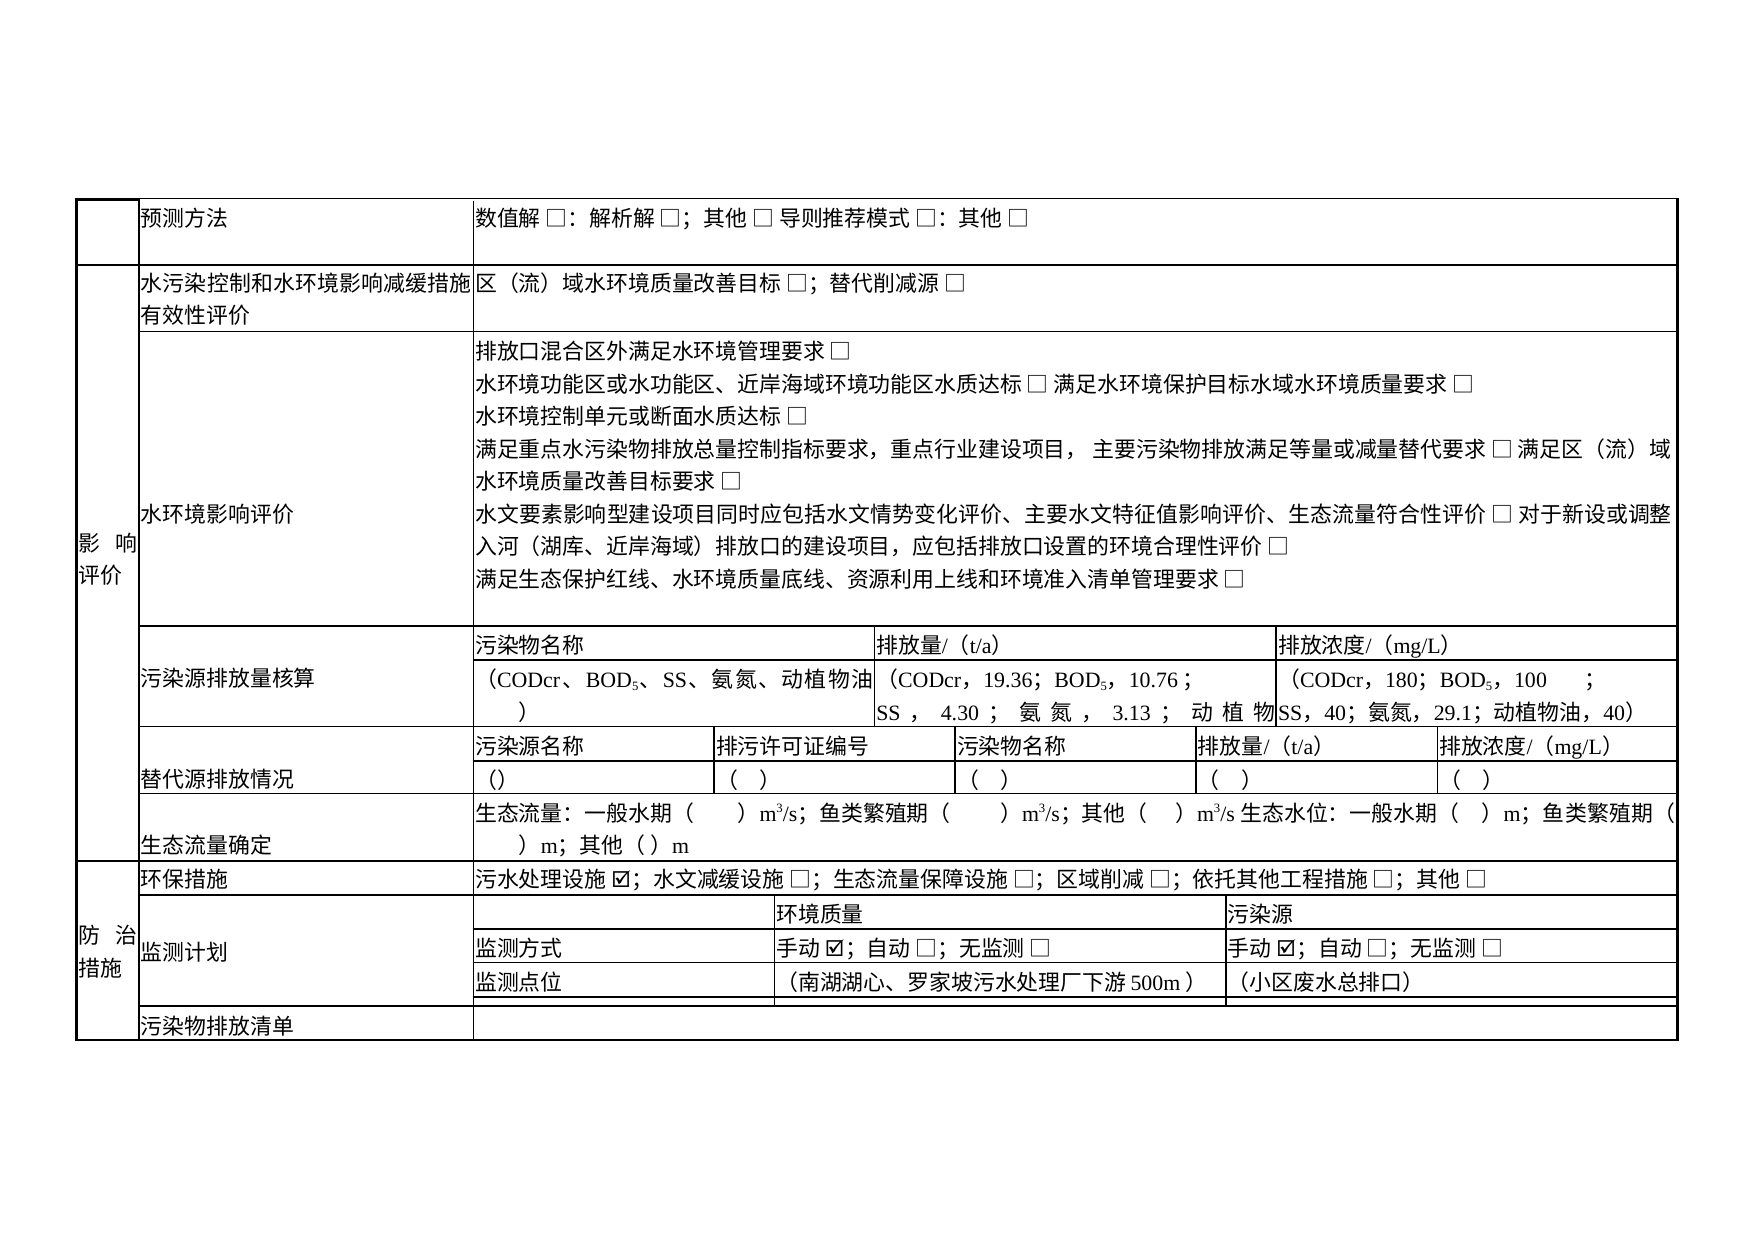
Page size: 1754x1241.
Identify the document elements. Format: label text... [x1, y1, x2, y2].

table_cell （ ） [1197, 762, 1437, 792]
table_cell 污染物名称 [474, 627, 874, 659]
table_cell 环保措施 [140, 862, 473, 894]
table_cell 手动 ；自动 □；无监测 □ [1227, 930, 1676, 962]
table_cell 污水处理设施 ；水文减缓设施 □；生态流量保障设施 □；区域削减 □；依托其他工程措施 □；其他 □ [474, 862, 1676, 894]
table_cell 排放浓度/（mg/L） [1438, 727, 1676, 760]
table_cell 排放口混合区外满足水环境管理要求 □ 水环境功能区或水功能区、近岸海域环境功能区水质达标 □ 满足水环境保护目标水域水环境质量要求 □ 水环境控制单元或断面水质达标 □ 满足重点水污染物排放总量控制指标要求，重点行业建设项目， 主要污染物排放满足等量或减量替代要求 □ 满足区（流）域水环境质量改善目标要求 □ 水文要素影响型建设项目同时应包括水文情势变化评价、主要水文特征值影响评价、生态流量符合性评价 □ 对于新设或调整入河（湖库、近岸海域）排放口的建设项目，应包括排放口设置的环境合理性评价 □ 满足生态保护红线、水环境质量底线、资源利用上线和环境准入清单管理要求 □ [474, 332, 1676, 625]
table_cell 监测点位 [474, 963, 774, 996]
table_cell 预测方法 [140, 199, 473, 264]
table_cell 区（流）域水环境质量改善目标 □；替代削减源 □ [474, 266, 1676, 331]
table_cell 污染物名称 [956, 727, 1195, 760]
table_cell 水污染控制和水环境影响减缓措施有效性评价 [140, 266, 473, 331]
table_cell 防治措施 [78, 862, 138, 1039]
table_cell 环境质量 [775, 896, 1225, 928]
table_cell （） [474, 762, 713, 792]
table_cell 污染物排放清单 [140, 1007, 473, 1039]
table_cell （小区废水总排口） [1227, 963, 1676, 996]
table_cell 排污许可证编号 [715, 727, 954, 760]
table_cell （CODcr，19.36；BOD5，10.76 ；SS，4.30；氨氮，3.13；动植物油，4.30） [875, 661, 1275, 726]
table_cell 排放浓度/（mg/L） [1277, 627, 1676, 659]
table_cell （CODcr 、BOD5、SS、氨氮、动植物油 ） [474, 661, 874, 726]
table_cell 影响评价 [78, 266, 138, 860]
table_cell （ ） [956, 762, 1195, 792]
table_cell 数值解 □：解析解 □；其他 □ 导则推荐模式 □：其他 □ [473, 199, 1676, 264]
table_cell （ ） [715, 762, 954, 792]
table_cell 监测计划 [140, 896, 473, 1005]
table_cell 污染源 [1227, 896, 1676, 928]
table_cell 排放量/（t/a） [875, 627, 1275, 659]
table_cell 污染源名称 [474, 727, 713, 760]
table_cell 替代源排放情况 [140, 727, 473, 792]
table_cell [474, 1007, 1676, 1039]
table_cell 手动 ；自动 □；无监测 □ [775, 930, 1225, 962]
table_cell （ ） [1438, 762, 1676, 792]
table_cell 生态流量：一般水期（ ）m3/s；鱼类繁殖期（ ）m3/s；其他（ ）m3/s 生态水位：一般水期（ ）m；鱼类繁殖期（ ）m；其他（ ）m [474, 794, 1676, 860]
table_cell （CODcr，180；BOD5，100 ；SS，40；氨氮，29.1；动植物油，40） [1277, 661, 1676, 726]
table_cell 污染源排放量核算 [140, 627, 473, 726]
table_cell [474, 896, 774, 928]
table_cell 生态流量确定 [140, 794, 473, 860]
table_cell 排放量/（t/a） [1197, 727, 1437, 760]
table_cell （南湖湖心、罗家坡污水处理厂下游500m ） [775, 963, 1225, 996]
table_cell 水环境影响评价 [140, 332, 473, 625]
table_cell 监测方式 [474, 930, 774, 962]
